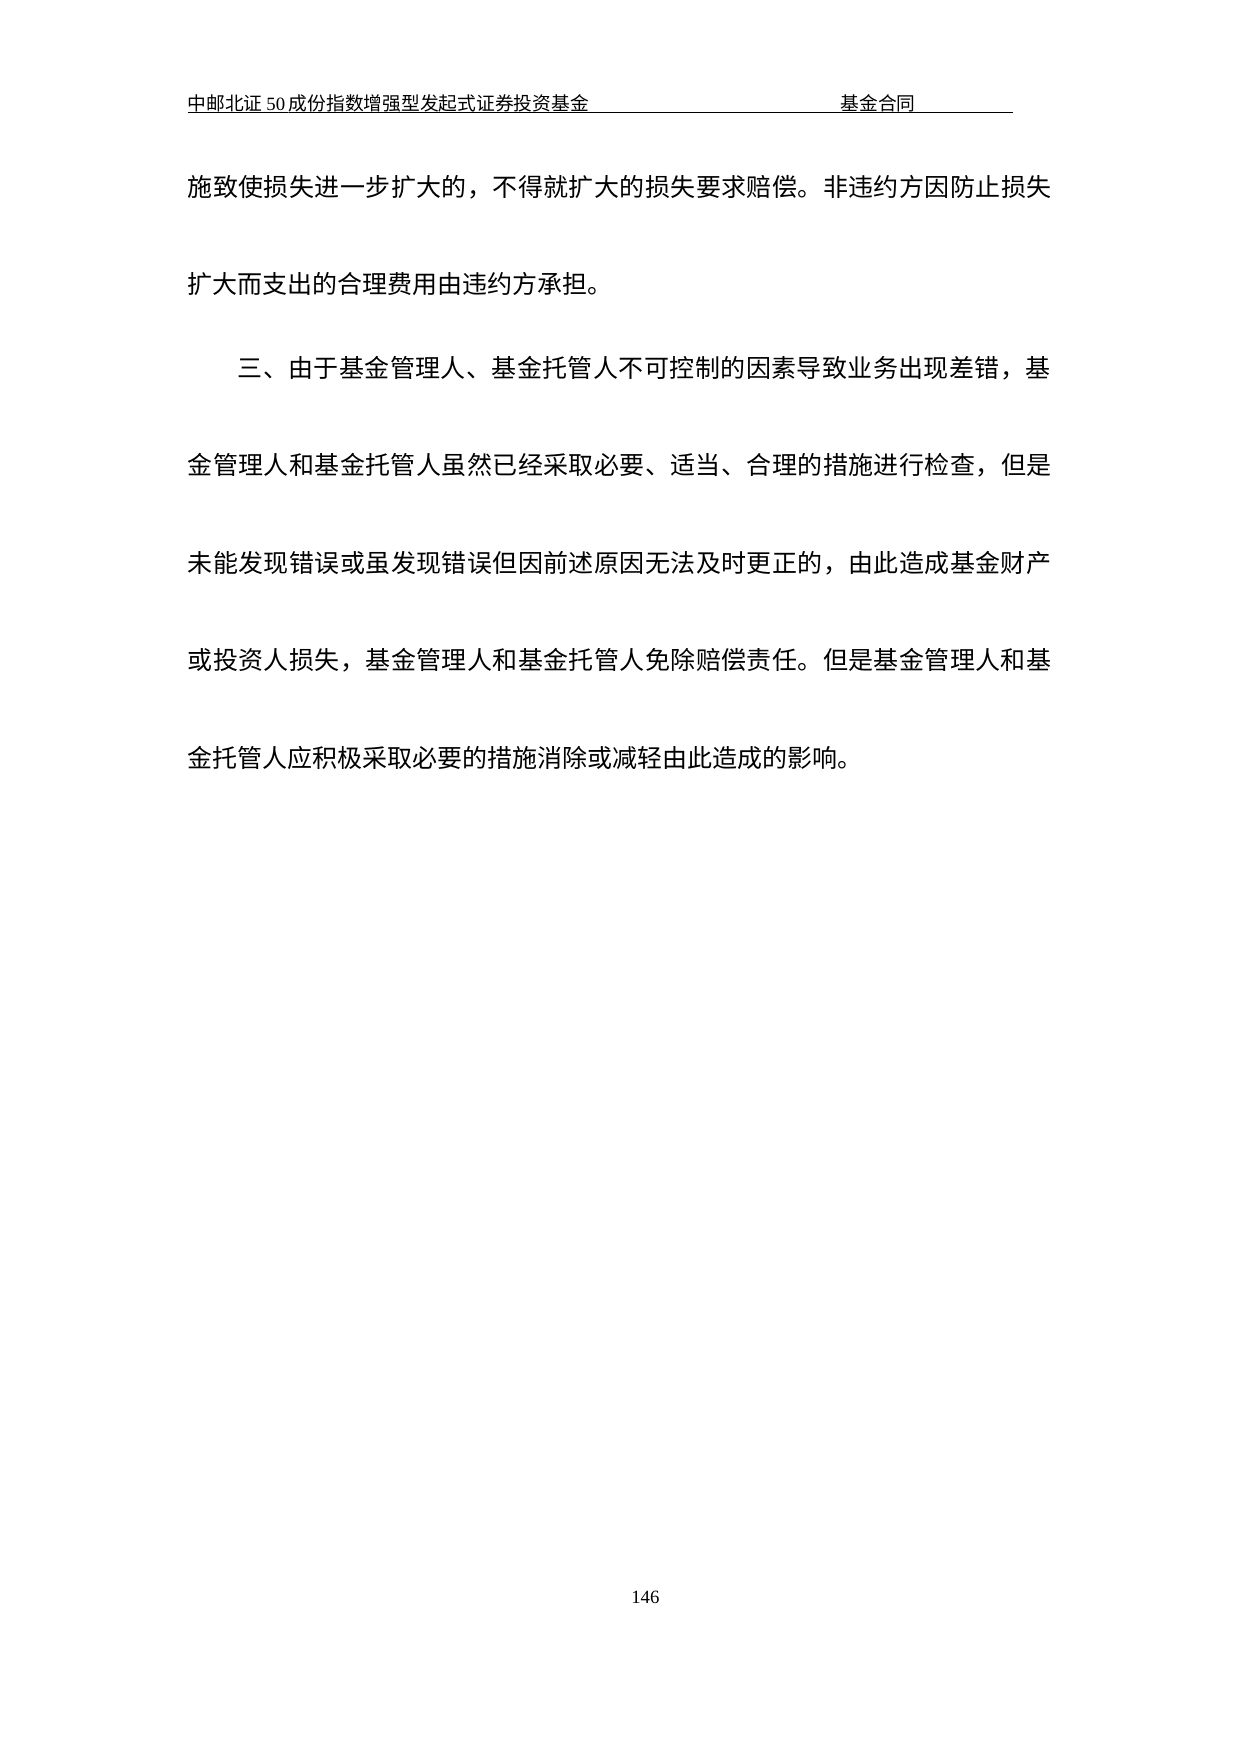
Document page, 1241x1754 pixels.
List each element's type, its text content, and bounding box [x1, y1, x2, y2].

text 三、由于基金管理人、基金托管人不可控制的因素导致业务出现差错，基金管理人和基金托管人虽然已经采取必要、适当、合理的措施进行检查，但是未能发现错误或虽发现错误但因前述原因无法及时更正的，由此造成基金财产或投资人损失，基金管理人和基金托管人免除赔偿责任。但是基金管理人和基金托管人应积极采取必要的措施消除或减轻由此造成的影响。 [187, 334, 1053, 789]
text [187, 153, 1053, 316]
